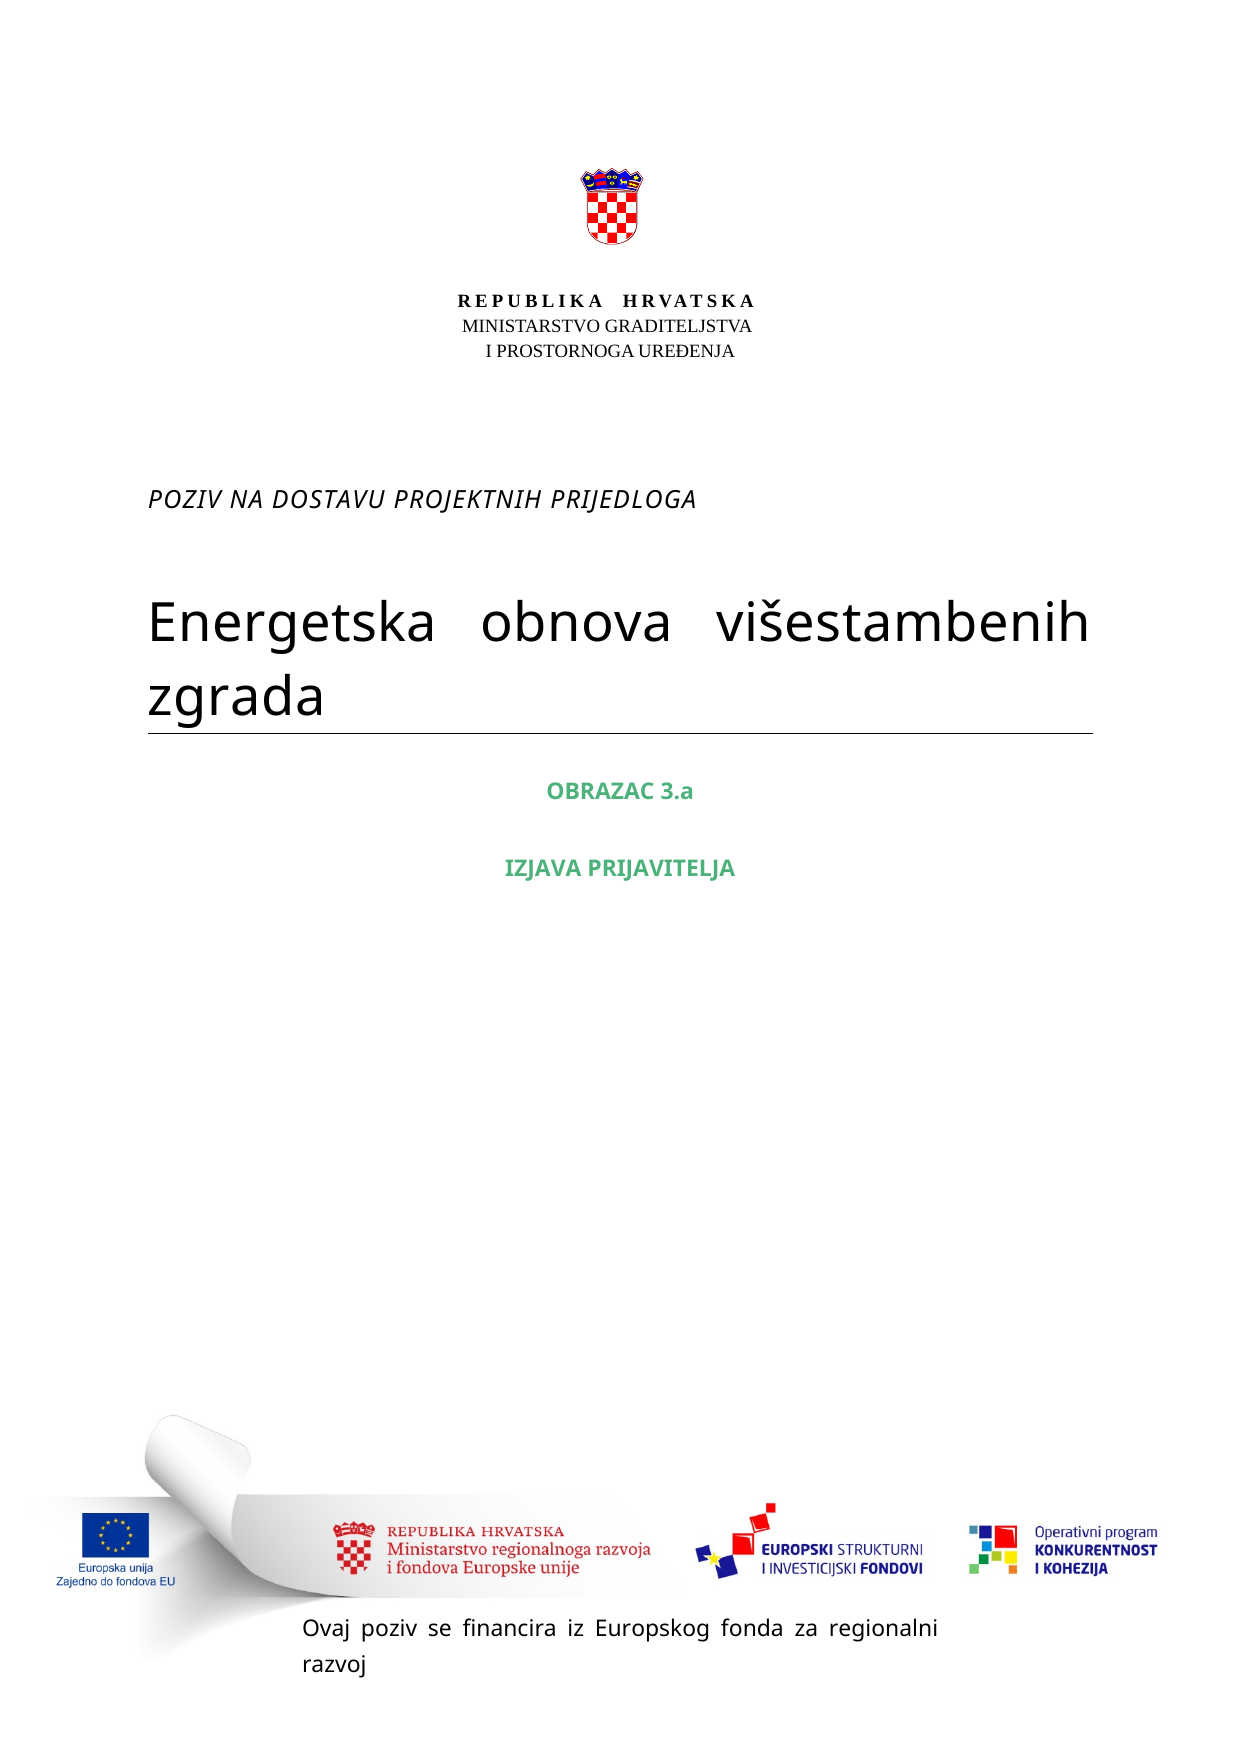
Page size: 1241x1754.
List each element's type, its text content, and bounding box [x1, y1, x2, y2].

picture [349, 1661, 357, 1667]
text IZJAVA PRIJAVITELJA [148, 852, 1093, 883]
picture [26, 1414, 1214, 1667]
text OBRAZAC 3.a [148, 775, 1093, 806]
subtitle POZIV NA DOSTAVU PROJEKTNIH PRIJEDLOGA [148, 482, 1093, 516]
title Energetska obnova višestambenih zgrada [148, 583, 1093, 733]
